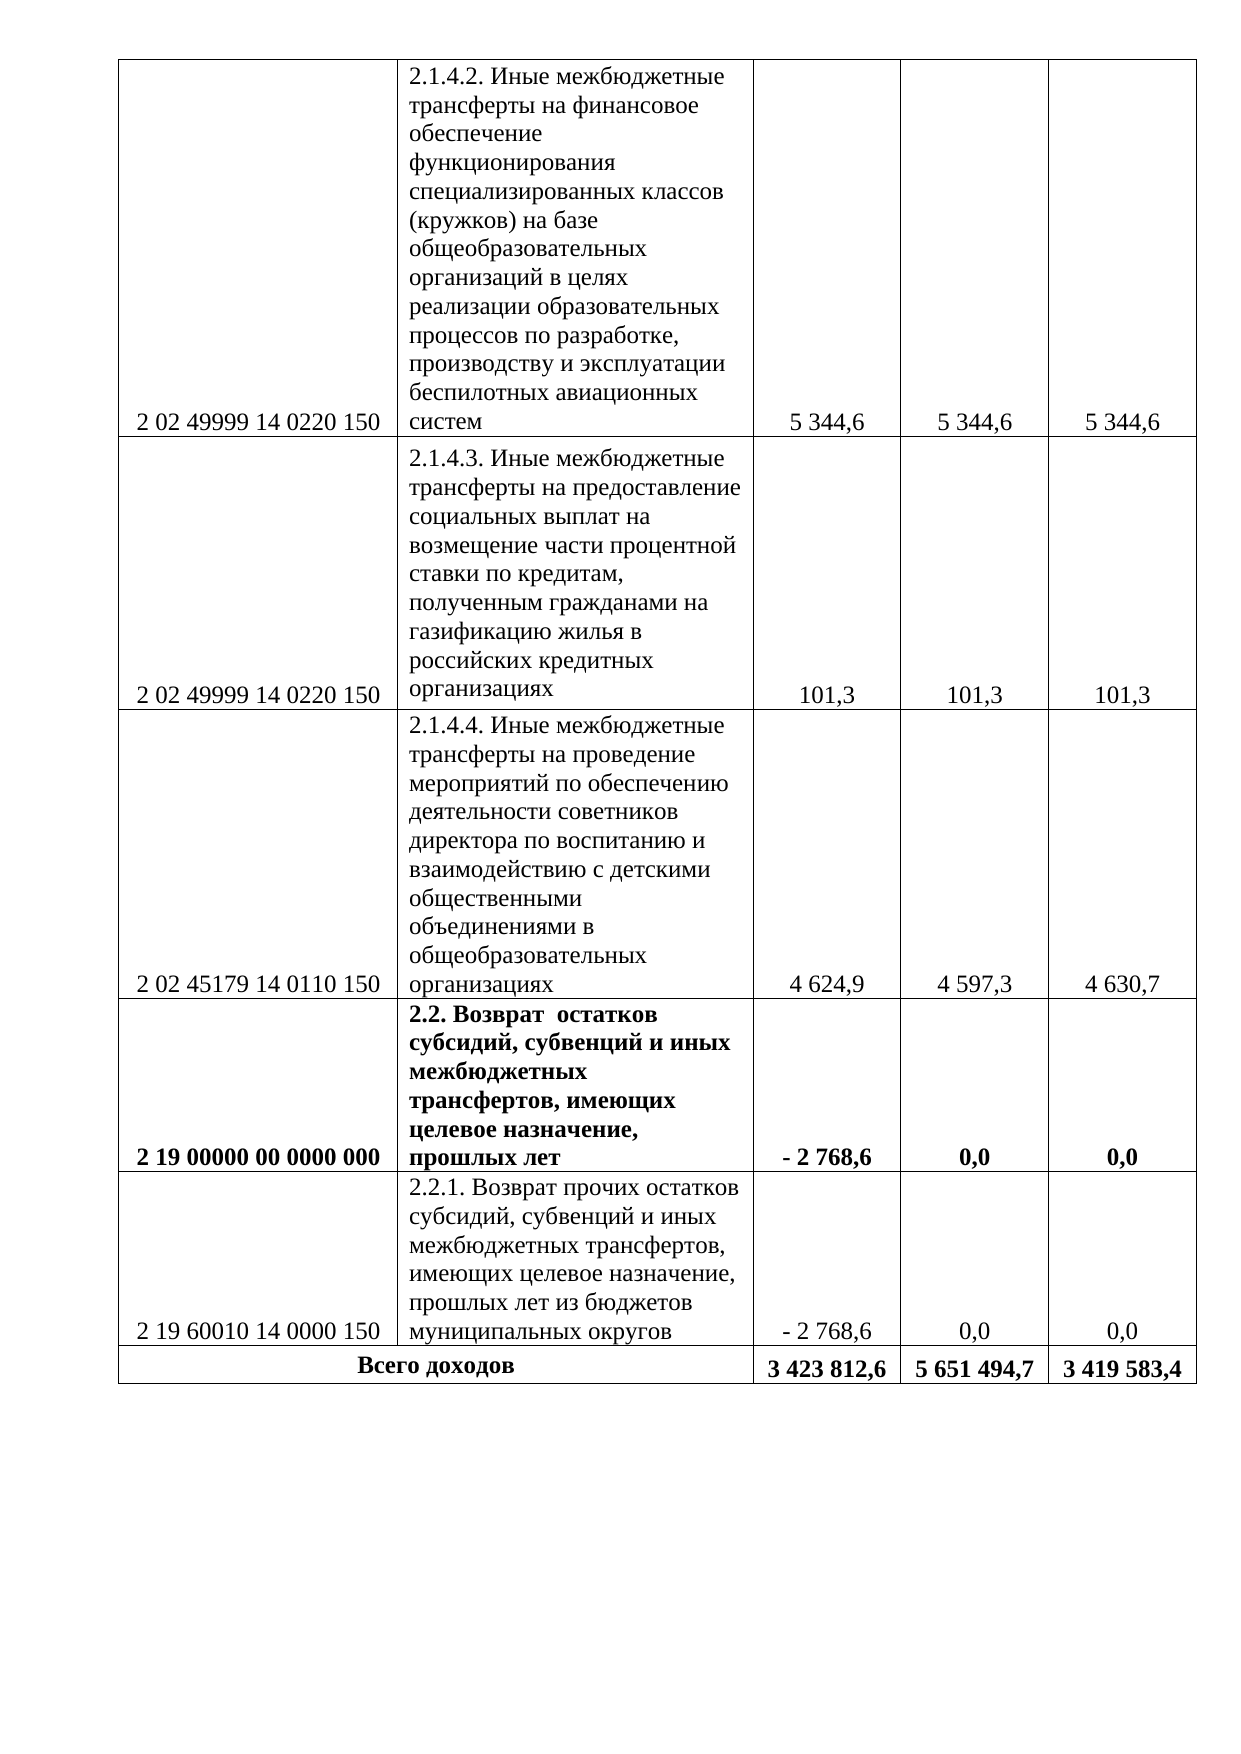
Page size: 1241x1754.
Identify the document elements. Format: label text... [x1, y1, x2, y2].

table_cell 101,3 [1049, 437, 1196, 709]
table_cell 2.1.4.3. Иные межбюджетные трансферты на предоставление социальных выплат на возмещение части процентной ставки по кредитам, полученным гражданами на газификацию жилья в российских кредитных организациях [398, 437, 753, 709]
table_cell 5 344,6 [1049, 60, 1196, 436]
table_cell 3 423 812,6 [754, 1346, 900, 1383]
table_cell 101,3 [901, 437, 1048, 709]
table_cell 5 344,6 [901, 60, 1048, 436]
table_cell 5 344,6 [754, 60, 900, 436]
table_cell 2.2.1. Возврат прочих остатков субсидий, субвенций и иных межбюджетных трансфертов, имеющих целевое назначение, прошлых лет из бюджетов муниципальных округов [398, 1172, 753, 1345]
table_cell 2 19 00000 00 0000 000 [119, 999, 397, 1171]
table_cell 0,0 [1049, 999, 1196, 1171]
table_cell 2 02 45179 14 0110 150 [119, 710, 397, 998]
table_cell 2 02 49999 14 0220 150 [119, 60, 397, 436]
table_cell 0,0 [901, 1172, 1048, 1345]
table_cell 5 651 494,7 [901, 1346, 1048, 1383]
table_cell 2.1.4.4. Иные межбюджетные трансферты на проведение мероприятий по обеспечению деятельности советников директора по воспитанию и взаимодействию с детскими общественными объединениями в общеобразовательных организациях [398, 710, 753, 998]
table_cell Всего доходов [119, 1346, 753, 1383]
table_cell 2.1.4.2. Иные межбюджетные трансферты на финансовое обеспечение функционирования специализированных классов (кружков) на базе общеобразовательных организаций в целях реализации образовательных процессов по разработке, производству и эксплуатации беспилотных авиационных систем [398, 60, 753, 436]
table_cell 3 419 583,4 [1049, 1346, 1196, 1383]
table_cell 4 624,9 [754, 710, 900, 998]
table_cell 0,0 [1049, 1172, 1196, 1345]
table_cell 4 597,3 [901, 710, 1048, 998]
table_cell - 2 768,6 [754, 1172, 900, 1345]
table_cell 2.2. Возврат остатков субсидий, субвенций и иных межбюджетных трансфертов, имеющих целевое назначение, прошлых лет [398, 999, 753, 1171]
table_cell 0,0 [901, 999, 1048, 1171]
table_cell 101,3 [754, 437, 900, 709]
table_cell 2 02 49999 14 0220 150 [119, 437, 397, 709]
table_cell - 2 768,6 [754, 999, 900, 1171]
table_cell 2 19 60010 14 0000 150 [119, 1172, 397, 1345]
table_cell 4 630,7 [1049, 710, 1196, 998]
